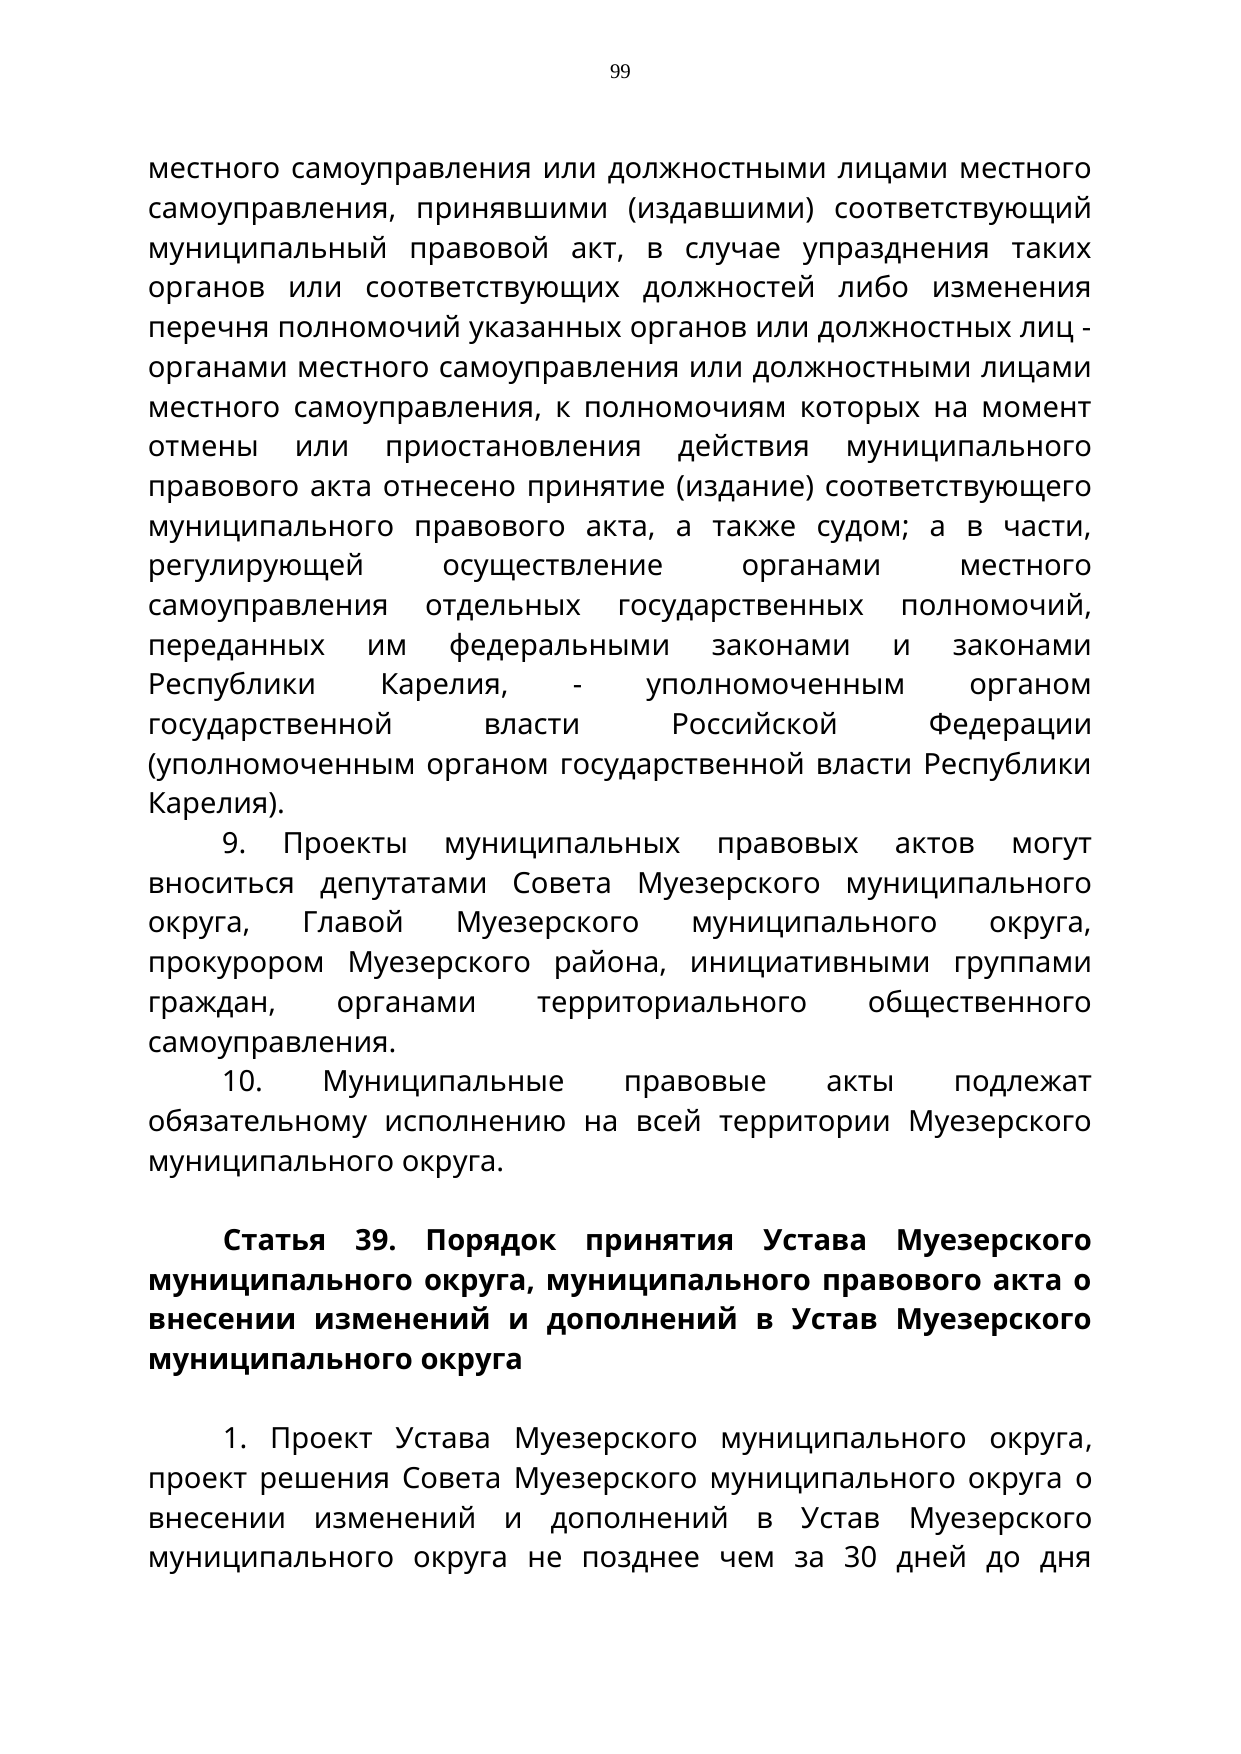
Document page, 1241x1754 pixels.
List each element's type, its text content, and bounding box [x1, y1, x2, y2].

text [148, 1418, 1092, 1576]
text 9. Проекты муниципальных правовых актов могут вноситься депутатами Совета Муезерского муниципального округа, Главой Муезерского муниципального округа, прокурором Муезерского района, инициативными группами граждан, органами территориального общественного самоуправления. [148, 822, 1092, 1061]
subtitle Статья 39. Порядок принятия Устава Муезерского муниципального округа, муниципального правового акта о внесении изменений и дополнений в Устав Муезерского муниципального округа [148, 1219, 1092, 1378]
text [148, 148, 1092, 822]
text 10. Муниципальные правовые акты подлежат обязательному исполнению на всей территории Муезерского муниципального округа. [148, 1061, 1092, 1179]
